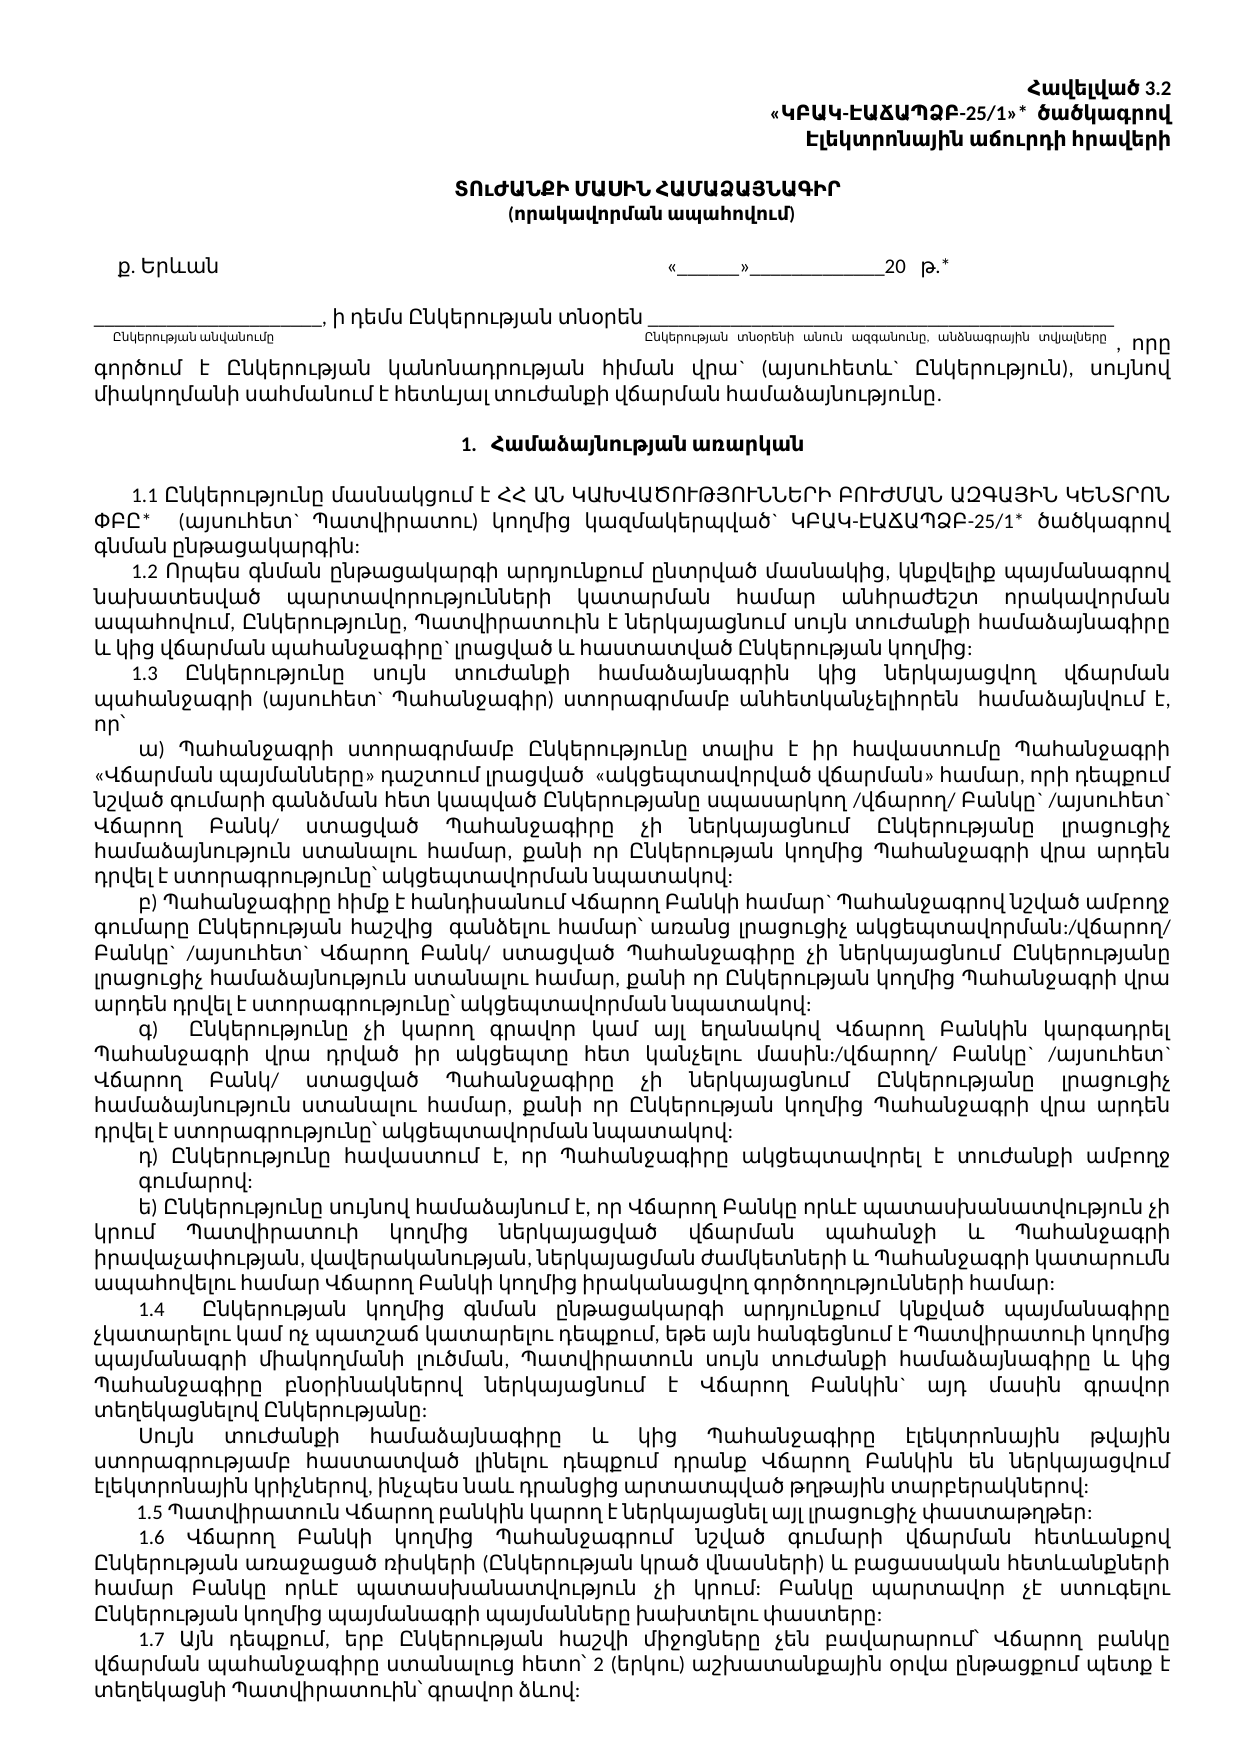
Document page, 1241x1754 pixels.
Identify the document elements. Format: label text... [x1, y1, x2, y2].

text ա) Պահանջագրի ստորագրմամբ Ընկերությունը տալիս է իր հավաստումը Պահանջագրի «Վճարման պայմանները» դաշտում լրացված «ակցեպտավորված վճարման» համար, որի դեպքում նշված գումարի գանձման հետ կապված Ընկերությանը սպասարկող /վճարող/ Բանկը` /այսուհետ` Վճարող Բանկ/ ստացված Պահանջագիրը չի ներկայացնում Ընկերությանը լրացուցիչ համաձայնություն ստանալու համար, քանի որ Ընկերության կողմից Պահանջագրի վրա արդեն դրվել է ստորագրությունը՝ ակցեպտավորման նպատակով: [94, 737, 1171, 889]
text 1.2 Որպես գնման ընթացակարգի արդյունքում ընտրված մասնակից, կնքվելիք պայմանագրով նախատեսված պարտավորությունների կատարման համար անհրաժեշտ որակավորման ապահովում, Ընկերությունը, Պատվիրատուին է ներկայացնում սույն տուժանքի համաձայնագիրը և կից վճարման պահանջագիրը` լրացված և հաստատված Ընկերության կողմից: [94, 559, 1171, 660]
text 1.5 Պատվիրատուն Վճարող բանկին կարող է ներկայացնել այլ լրացուցիչ փաստաթղթեր: [94, 1499, 1171, 1524]
text դ) Ընկերությունը հավաստում է, որ Պահանջագիրը ակցեպտավորել է տուժանքի ամբողջ գումարով: [138, 1143, 1171, 1194]
text ______________________, ի դեմս Ընկերության տնօրեն _____________________________________________ [94, 304, 1171, 330]
text 1.7 Այն դեպքում, երբ Ընկերության հաշվի միջոցները չեն բավարարում՝ Վճարող բանկը վճարման պահանջագիրը ստանալուց հետո՝ 2 (երկու) աշխատանքային օրվա ընթացքում պետք է տեղեկացնի Պատվիրատուին՝ գրավոր ձևով: [94, 1626, 1171, 1702]
text 1. Համաձայնության առարկան [94, 432, 1171, 457]
text 1.1 Ընկերությունը մասնակցում է ՀՀ ԱՆ ԿԱԽՎԱԾՈՒԹՅՈՒՆՆԵՐԻ ԲՈՒԺՄԱՆ ԱԶԳԱՅԻՆ ԿԵՆՏՐՈՆ ՓԲԸ* (այսուհետ` Պատվիրատու) կողմից կազմակերպված` ԿԲԱԿ-ԷԱՃԱՊՁԲ-25/1* ծածկագրով գնման ընթացակարգին: [94, 482, 1171, 559]
text 1.3 Ընկերությունը սույն տուժանքի համաձայնագրին կից ներկայացվող վճարման պահանջագրի (այսուհետ` Պահանջագիր) ստորագրմամբ անհետկանչելիորեն համաձայնվում է, որ՝ [94, 660, 1171, 737]
text գ) Ընկերությունը չի կարող գրավոր կամ այլ եղանակով Վճարող Բանկին կարգադրել Պահանջագրի վրա դրված իր ակցեպտը հետ կանչելու մասին:/վճարող/ Բանկը` /այսուհետ` Վճարող Բանկ/ ստացված Պահանջագիրը չի ներկայացնում Ընկերությանը լրացուցիչ համաձայնություն ստանալու համար, քանի որ Ընկերության կողմից Պահանջագրի վրա արդեն դրվել է ստորագրությունը՝ ակցեպտավորման նպատակով: [94, 1016, 1171, 1143]
text ք. Երևան «______»_____________20 թ.* [94, 254, 1171, 279]
text Էլեկտրոնային աճուրդի հրավերի [94, 126, 1171, 151]
text ե) Ընկերությունը սույնով համաձայնում է, որ Վճարող Բանկը որևէ պատասխանատվություն չի կրում Պատվիրատուի կողմից ներկայացված վճարման պահանջի և Պահանջագրի իրավաչափության, վավերականության, ներկայացման ժամկետների և Պահանջագրի կատարումն ապահովելու համար Վճարող Բանկի կողմից իրականացվող գործողությունների համար: [94, 1194, 1171, 1296]
text (որակավորման ապահովում) [94, 202, 1171, 225]
text 1.4 Ընկերության կողմից գնման ընթացակարգի արդյունքում կնքված պայմանագիրը չկատարելու կամ ոչ պատշաճ կատարելու դեպքում, եթե այն հանգեցնում է Պատվիրատուի կողմից պայմանագրի միակողմանի լուծման, Պատվիրատուն սույն տուժանքի համաձայնագիրը և կից Պահանջագիրը բնօրինակներով ներկայացնում է Վճարող Բանկին` այդ մասին գրավոր տեղեկացնելով Ընկերությանը: [94, 1296, 1171, 1423]
text Հավելված 3.2 [94, 75, 1171, 100]
text Ընկերության անվանումը Ընկերության տնօրենի անուն ազգանունը, անձնագրային տվյալները , որը գործում է Ընկերության կանոնադրության հիման վրա` (այսուհետև` Ընկերություն), սույնով միակողմանի սահմանում է հետևյալ տուժանքի վճարման համաձայնությունը. [94, 330, 1171, 406]
text Սույն տուժանքի համաձայնագիրը և կից Պահանջագիրը էլեկտրոնային թվային ստորագրությամբ հաստատված լինելու դեպքում դրանք Վճարող Բանկին են ներկայացվում էլեկտրոնային կրիչներով, ինչպես նաև դրանցից արտատպված թղթային տարբերակներով: [94, 1423, 1171, 1499]
text «ԿԲԱԿ-ԷԱՃԱՊՁԲ-25/1»* ծածկագրով [94, 100, 1171, 126]
text 1.6 Վճարող Բանկի կողմից Պահանջագրում նշված գումարի վճարման հետևանքով Ընկերության առաջացած ռիսկերի (Ընկերության կրած վնասների) և բացասական հետևանքների համար Բանկը որևէ պատասխանատվություն չի կրում: Բանկը պարտավոր չէ ստուգելու Ընկերության կողմից պայմանագրի պայմանները խախտելու փաստերը: [94, 1524, 1171, 1626]
text բ) Պահանջագիրը հիմք է հանդիսանում Վճարող Բանկի համար` Պահանջագրով նշված ամբողջ գումարը Ընկերության հաշվից գանձելու համար՝ առանց լրացուցիչ ակցեպտավորման:/վճարող/ Բանկը` /այսուհետ` Վճարող Բանկ/ ստացված Պահանջագիրը չի ներկայացնում Ընկերությանը լրացուցիչ համաձայնություն ստանալու համար, քանի որ Ընկերության կողմից Պահանջագրի վրա արդեն դրվել է ստորագրությունը՝ ակցեպտավորման նպատակով: [94, 889, 1171, 1016]
text ՏՈւԺԱՆՔԻ ՄԱՍԻՆ ՀԱՄԱՁԱՅՆԱԳԻՐ [94, 177, 1171, 202]
